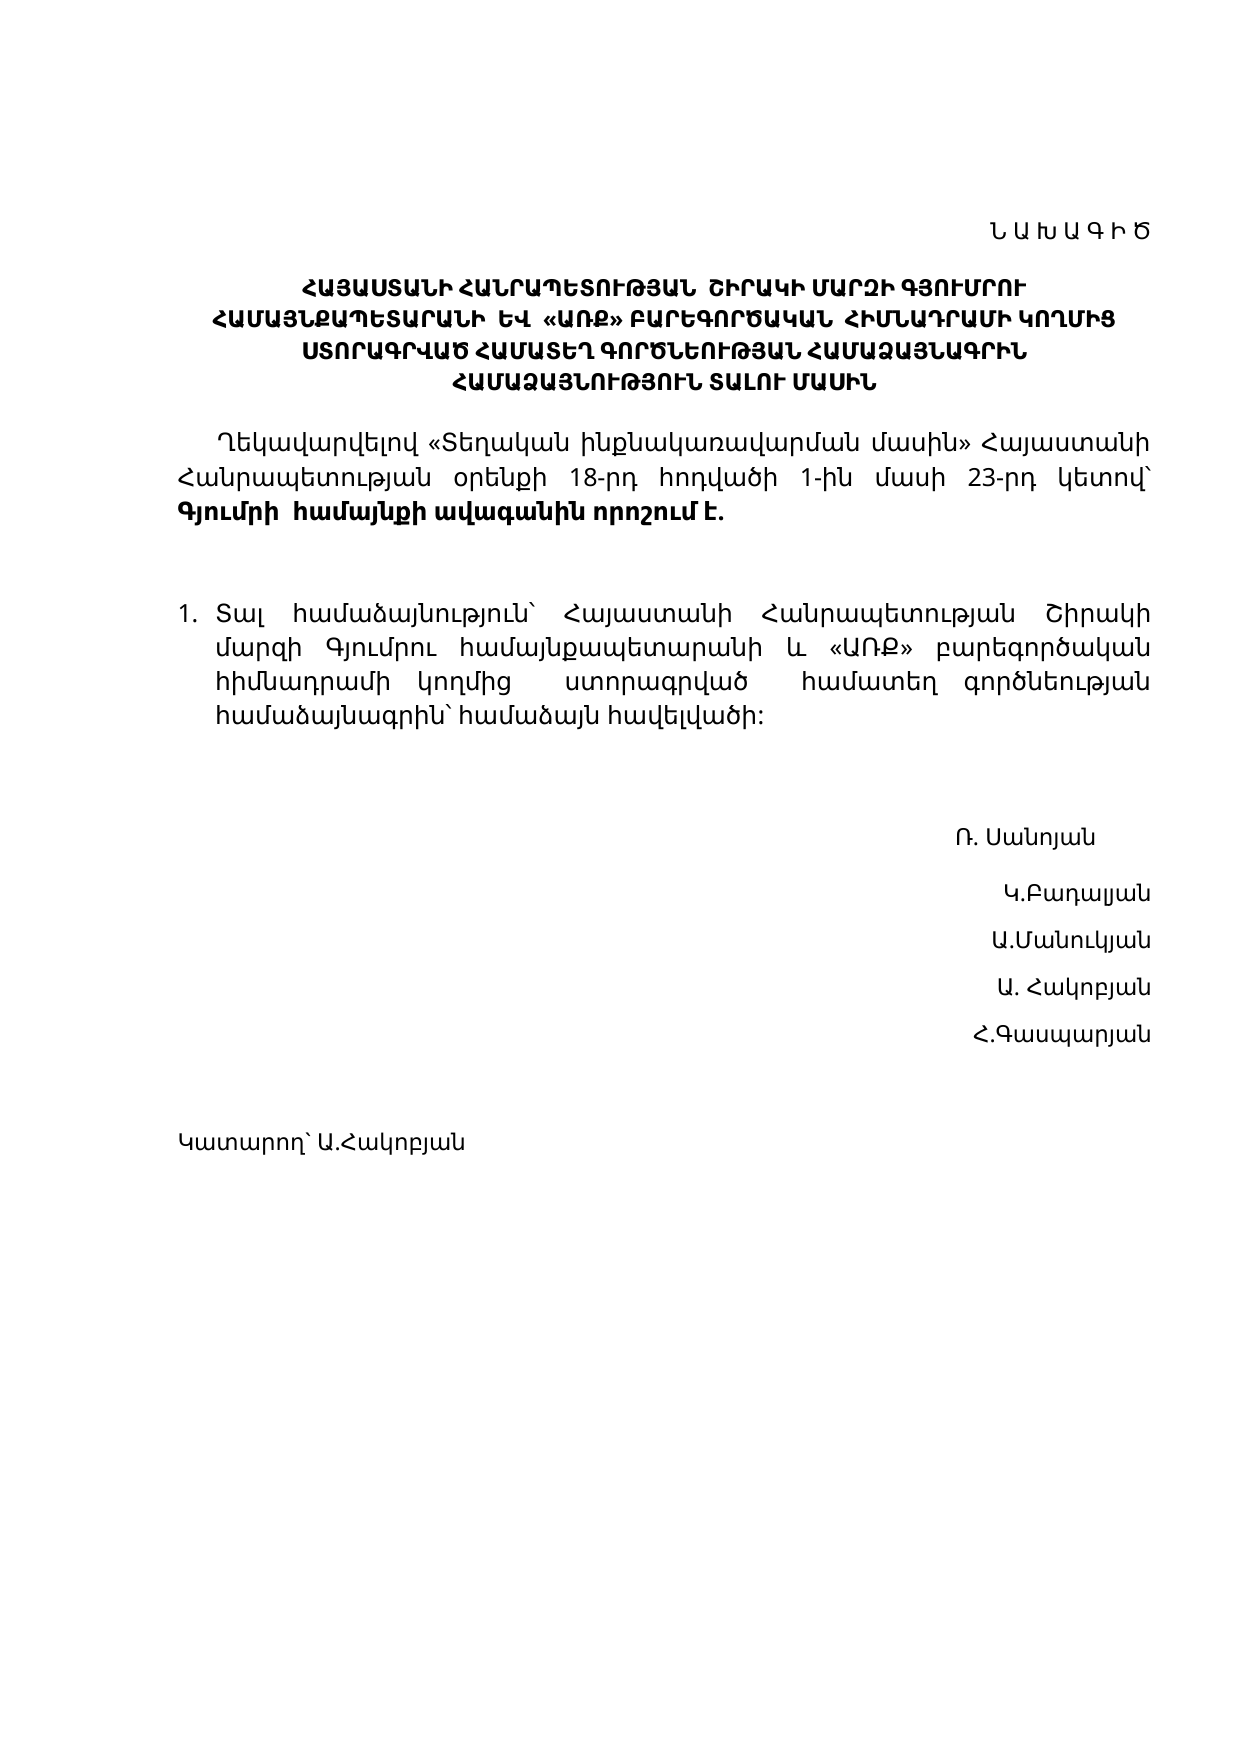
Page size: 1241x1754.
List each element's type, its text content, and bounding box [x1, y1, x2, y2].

list Տալ համաձայնություն՝ Հայաստանի Հանրապետության Շիրակի մարզի Գյումրու համայնքապետարանի և «ԱՌՔ» բարեգործական հիմնադրամի կողմից ստորագրված համատեղ գործնեության համաձայնագրին՝ համաձայն հավելվածի: [177, 595, 1152, 732]
text Ռ. Սանոյան [215, 821, 1152, 852]
text Հ.Գասպարյան [177, 1018, 1152, 1049]
text Ա. Հակոբյան [177, 971, 1152, 1002]
text Ղեկավարվելով «Տեղական ինքնակառավարման մասին» Հայաստանի Հանրապետության օրենքի 18-րդ հոդվածի 1-ին մասի 23-րդ կետով՝ Գյումրի համայնքի ավագանին որոշում է. [177, 425, 1152, 527]
text Կատարող` Ա.Հակոբյան [177, 1126, 1152, 1157]
text Ա.Մանուկյան [177, 924, 1152, 956]
text Կ.Բադալյան [177, 877, 1152, 909]
text Ն Ա Խ Ա Գ Ի Ծ [177, 215, 1152, 247]
text ՀԱՅԱՍՏԱՆԻ ՀԱՆՐԱՊԵՏՈՒԹՅԱՆ ՇԻՐԱԿԻ ՄԱՐԶԻ ԳՅՈՒՄՐՈՒ ՀԱՄԱՅՆՔԱՊԵՏԱՐԱՆԻ ԵՎ «ԱՌՔ» ԲԱՐԵԳՈՐԾԱԿԱՆ ՀԻՄՆԱԴՐԱՄԻ ԿՈՂՄԻՑ ՍՏՈՐԱԳՐՎԱԾ ՀԱՄԱՏԵՂ ԳՈՐԾՆԵՈՒԹՅԱՆ ՀԱՄԱՁԱՅՆԱԳՐԻՆ ՀԱՄԱՁԱՅՆՈՒԹՅՈՒՆ ՏԱԼՈՒ ՄԱՍԻՆ [177, 272, 1152, 397]
